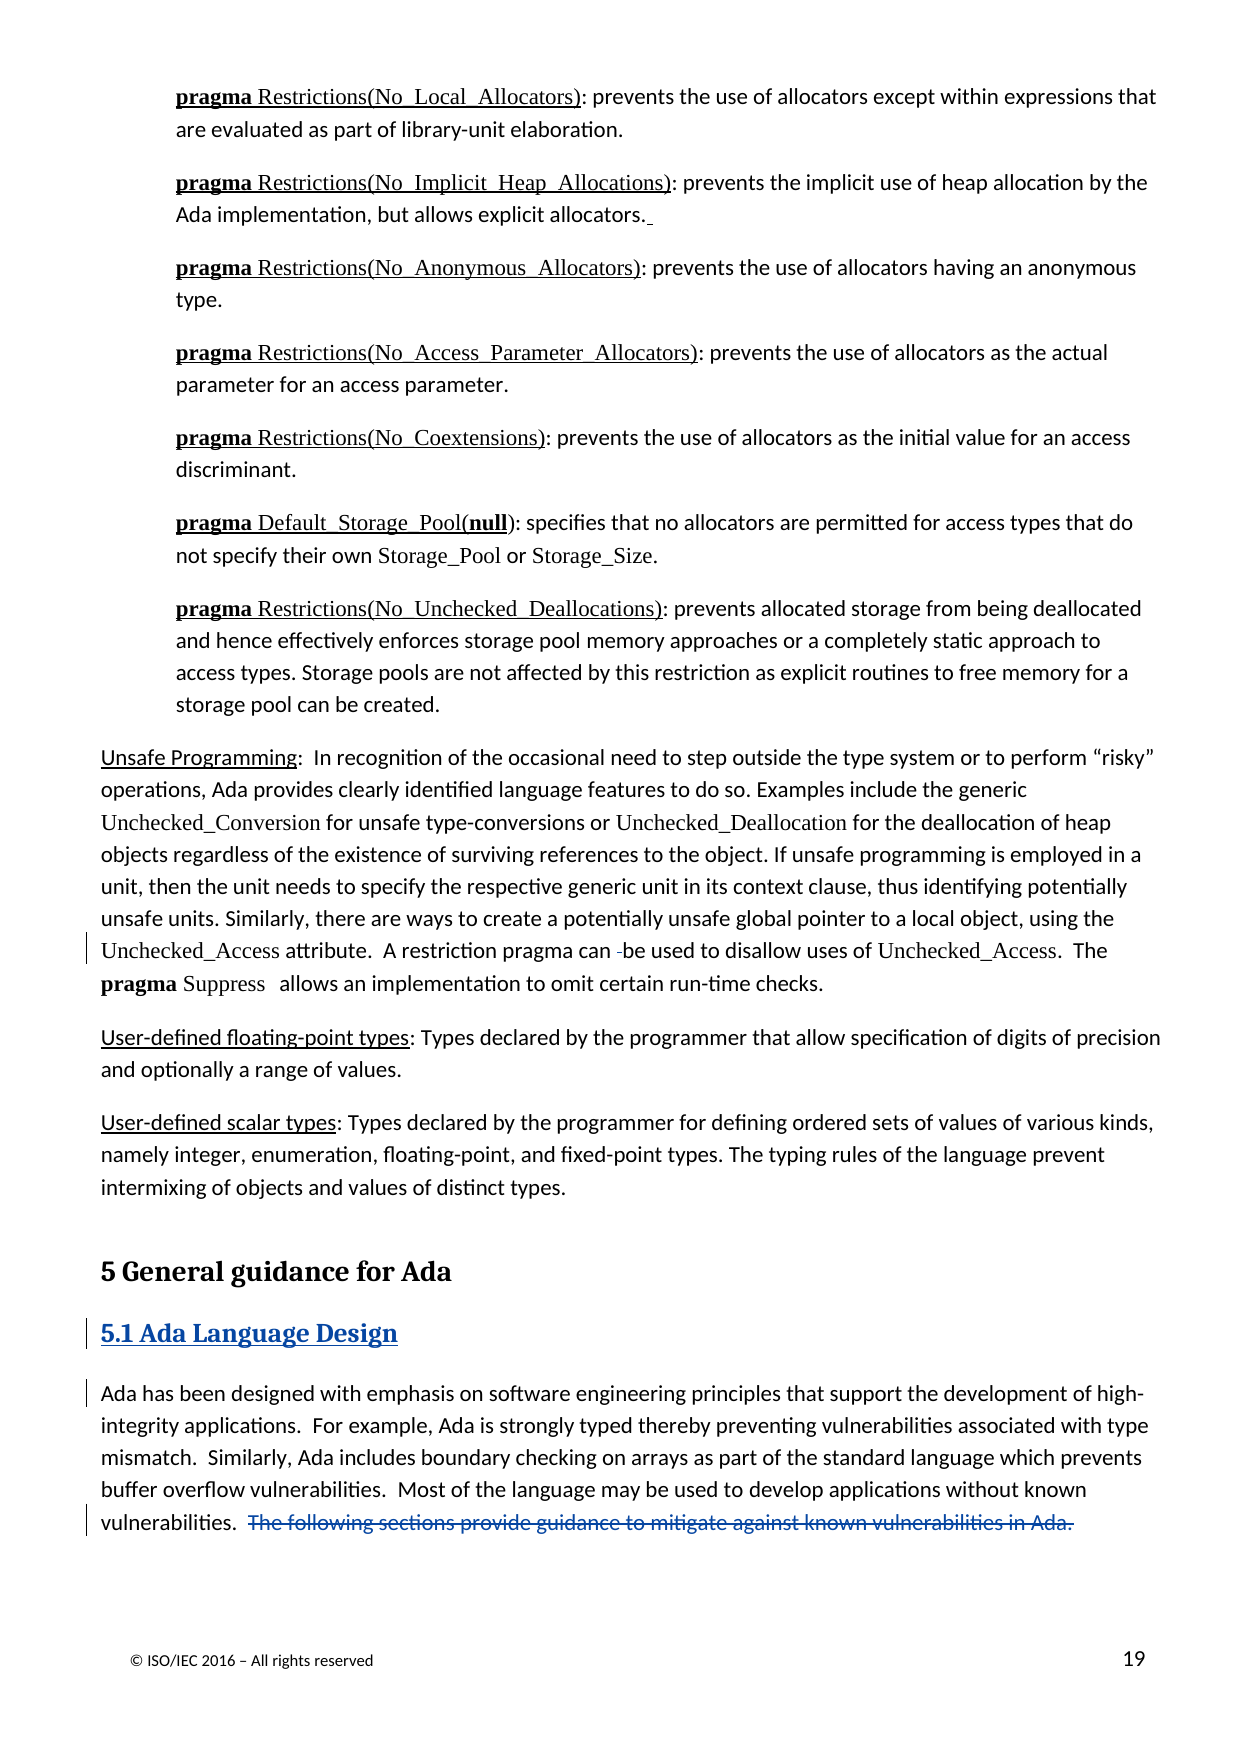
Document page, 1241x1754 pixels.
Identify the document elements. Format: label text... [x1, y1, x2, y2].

text pragma Default_Storage_Pool(null): specifies that no allocators are permitted for access types that do not specify their own Storage_Pool or Storage_Size. [176, 508, 1164, 569]
text pragma Restrictions(No_Unchecked_Deallocations): prevents allocated storage from being deallocated and hence effectively enforces storage pool memory approaches or a completely static approach to access types. Storage pools are not affected by this restriction as explicit routines to free memory for a storage pool can be created. [176, 594, 1164, 718]
text Unsafe Programming: In recognition of the occasional need to step outside the type system or to perform “risky” operations, Ada provides clearly identified language features to do so. Examples include the generic Unchecked_Conversion for unsafe type-conversions or Unchecked_Deallocation for the deallocation of heap objects regardless of the existence of surviving references to the object. If unsafe programming is employed in a unit, then the unit needs to specify the respective generic unit in its context clause, thus identifying potentially unsafe units. Similarly, there are ways to create a potentially unsafe global pointer to a local object, using the Unchecked_Access attribute. A restriction pragma can be used to disallow uses of Unchecked_Access. The pragma Suppress allows an implementation to omit certain run-time checks. [101, 743, 1164, 998]
text pragma Restrictions(No_Access_Parameter_Allocators): prevents the use of allocators as the actual parameter for an access parameter. [176, 338, 1164, 398]
subtitle 5 General guidance for Ada [101, 1255, 1164, 1288]
text pragma Restrictions(No_Coextensions): prevents the use of allocators as the initial value for an access discriminant. [176, 423, 1164, 483]
text pragma Restrictions(No_Implicit_Heap_Allocations): prevents the implicit use of heap allocation by the Ada implementation, but allows explicit allocators. [176, 168, 1164, 228]
text User-defined scalar types: Types declared by the programmer for defining ordered sets of values of various kinds, namely integer, enumeration, floating-point, and fixed-point types. The typing rules of the language prevent intermixing of objects and values of distinct types. [101, 1108, 1164, 1201]
text pragma Restrictions(No_Anonymous_Allocators): prevents the use of allocators having an anonymous type. [176, 253, 1164, 313]
text Ada has been designed with emphasis on software engineering principles that support the development of high-integrity applications. For example, Ada is strongly typed thereby preventing vulnerabilities associated with type mismatch. Similarly, Ada includes boundary checking on arrays as part of the standard language which prevents buffer overflow vulnerabilities. Most of the language may be used to develop applications without known vulnerabilities. [101, 1379, 1164, 1536]
text pragma Restrictions(No_Local_Allocators): prevents the use of allocators except within expressions that are evaluated as part of library-unit elaboration. [176, 82, 1164, 143]
text User-defined floating-point types: Types declared by the programmer that allow specification of digits of precision and optionally a range of values. [101, 1023, 1164, 1083]
